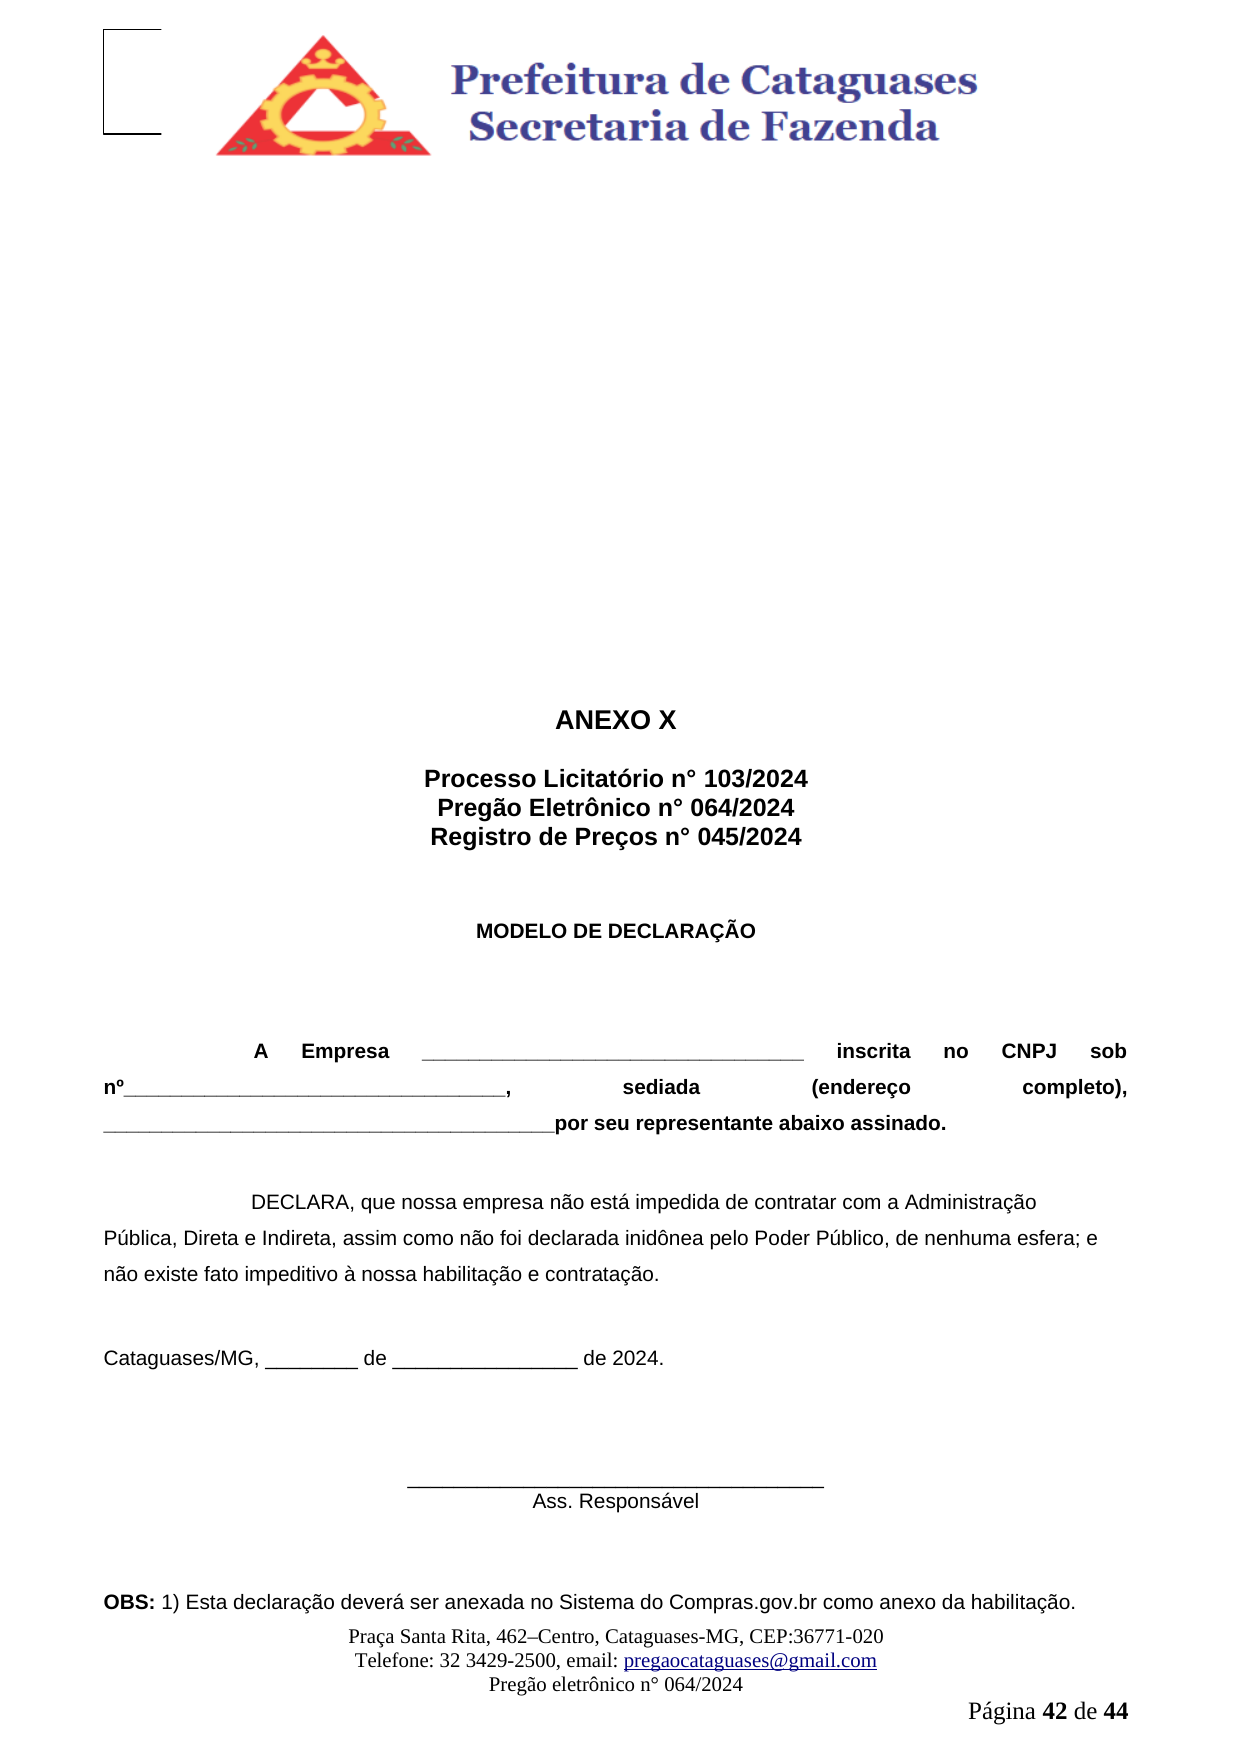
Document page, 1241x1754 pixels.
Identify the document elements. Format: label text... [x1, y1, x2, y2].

text Ass. Responsável [103, 1489, 1128, 1513]
text Pregão Eletrônico n° 064/2024 [103, 793, 1128, 822]
picture [161, 29, 1071, 177]
text ANEXO X [103, 704, 1128, 736]
text Registro de Preços n° 045/2024 [103, 822, 1128, 851]
text MODELO DE DECLARAÇÃO [103, 919, 1128, 943]
text Processo Licitatório n° 103/2024 [103, 764, 1128, 793]
text OBS: 1) Esta declaração deverá ser anexada no Sistema do Compras.gov.br como anexo da habilitação. [103, 1590, 1128, 1614]
text Cataguases/MG, ________ de ________________ de 2024. [103, 1345, 1128, 1369]
text ____________________________________ [103, 1465, 1128, 1489]
text A Empresa _________________________________ inscrita no CNPJ sob nº_________________________________, sediada (endereço completo), _______________________________________por seu representante abaixo assinado. [103, 1038, 1128, 1134]
list DECLARA, que nossa empresa não está impedida de contratar com a Administração Pública, Direta e Indireta, assim como não foi declarada inidônea pelo Poder Público, de nenhuma esfera; e não existe fato impeditivo à nossa habilitação e contratação. [103, 1189, 1108, 1285]
